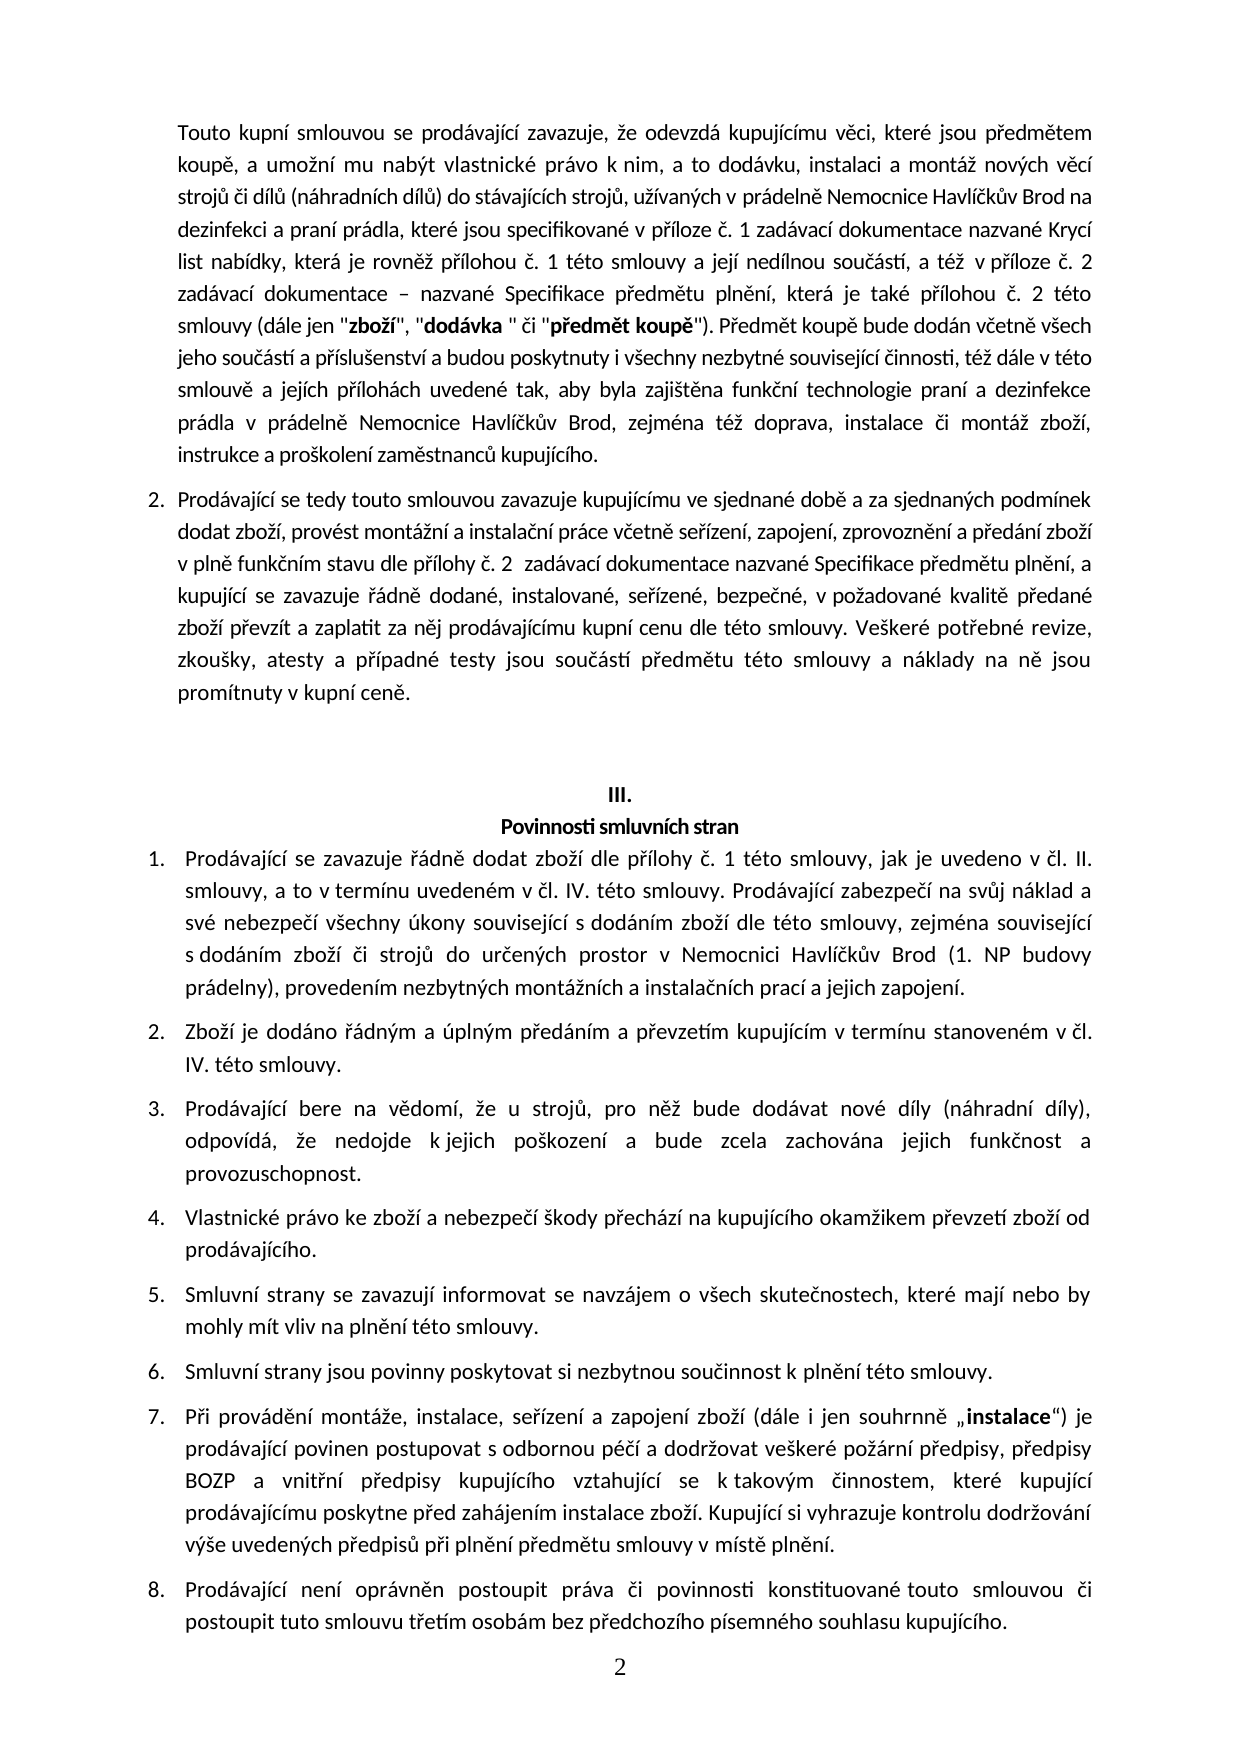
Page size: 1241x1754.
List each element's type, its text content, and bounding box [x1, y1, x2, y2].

subtitle III. [148, 780, 1092, 808]
text Povinnosti smluvních stran [148, 812, 1092, 840]
list Zboží je dodáno řádným a úplným předáním a převzetím kupujícím v termínu stanoveném v čl. IV. této smlouvy. [148, 1017, 1092, 1078]
list Prodávající se tedy touto smlouvou zavazuje kupujícímu ve sjednané době a za sjednaných podmínek dodat zboží, provést montážní a instalační práce včetně seřízení, zapojení, zprovoznění a předání zboží v plně funkčním stavu dle přílohy č. 2 zadávací dokumentace nazvané Specifikace předmětu plnění, a kupující se zavazuje řádně dodané, instalované, seřízené, bezpečné, v požadované kvalitě předané zboží převzít a zaplatit za něj prodávajícímu kupní cenu dle této smlouvy. Veškeré potřebné revize, zkoušky, atesty a případné testy jsou součástí předmětu této smlouvy a náklady na ně jsou promítnuty v kupní ceně. [148, 485, 1092, 706]
list Prodávající se zavazuje řádně dodat zboží dle přílohy č. 1 této smlouvy, jak je uvedeno v čl. II. smlouvy, a to v termínu uvedeném v čl. IV. této smlouvy. Prodávající zabezpečí na svůj náklad a své nebezpečí všechny úkony související s dodáním zboží dle této smlouvy, zejména související s dodáním zboží či strojů do určených prostor v Nemocnici Havlíčkův Brod (1. NP budovy prádelny), provedením nezbytných montážních a instalačních prací a jejich zapojení. [148, 844, 1092, 1001]
list Vlastnické právo ke zboží a nebezpečí škody přechází na kupujícího okamžikem převzetí zboží od prodávajícího. [148, 1203, 1092, 1264]
list Při provádění montáže, instalace, seřízení a zapojení zboží (dále i jen souhrnně „instalace“) je prodávající povinen postupovat s odbornou péčí a dodržovat veškeré požární předpisy, předpisy BOZP a vnitřní předpisy kupujícího vztahující se k takovým činnostem, které kupující prodávajícímu poskytne před zahájením instalace zboží. Kupující si vyhrazuje kontrolu dodržování výše uvedených předpisů při plnění předmětu smlouvy v místě plnění. [148, 1402, 1092, 1559]
text Touto kupní smlouvou se prodávající zavazuje, že odevzdá kupujícímu věci, které jsou předmětem koupě, a umožní mu nabýt vlastnické právo k nim, a to dodávku, instalaci a montáž nových věcí strojů či dílů (náhradních dílů) do stávajících strojů, užívaných v prádelně Nemocnice Havlíčkův Brod na dezinfekci a praní prádla, které jsou specifikované v příloze č. 1 zadávací dokumentace nazvané Krycí list nabídky, která je rovněž přílohou č. 1 této smlouvy a její nedílnou součástí, a též v příloze č. 2 zadávací dokumentace – nazvané Specifikace předmětu plnění, která je také přílohou č. 2 této smlouvy (dále jen "zboží", "dodávka " či "předmět koupě"). Předmět koupě bude dodán včetně všech jeho součástí a příslušenství a budou poskytnuty i všechny nezbytné související činnosti, též dále v této smlouvě a jejích přílohách uvedené tak, aby byla zajištěna funkční technologie praní a dezinfekce prádla v prádelně Nemocnice Havlíčkův Brod, zejména též doprava, instalace či montáž zboží, instrukce a proškolení zaměstnanců kupujícího. [177, 118, 1092, 468]
list Prodávající není oprávněn postoupit práva či povinnosti konstituované touto smlouvou či postoupit tuto smlouvu třetím osobám bez předchozího písemného souhlasu kupujícího. [148, 1575, 1092, 1636]
list Smluvní strany jsou povinny poskytovat si nezbytnou součinnost k plnění této smlouvy. [148, 1357, 1092, 1385]
list Smluvní strany se zavazují informovat se navzájem o všech skutečnostech, které mají nebo by mohly mít vliv na plnění této smlouvy. [148, 1280, 1092, 1341]
list Prodávající bere na vědomí, že u strojů, pro něž bude dodávat nové díly (náhradní díly), odpovídá, že nedojde k jejich poškození a bude zcela zachována jejich funkčnost a provozuschopnost. [148, 1094, 1092, 1187]
